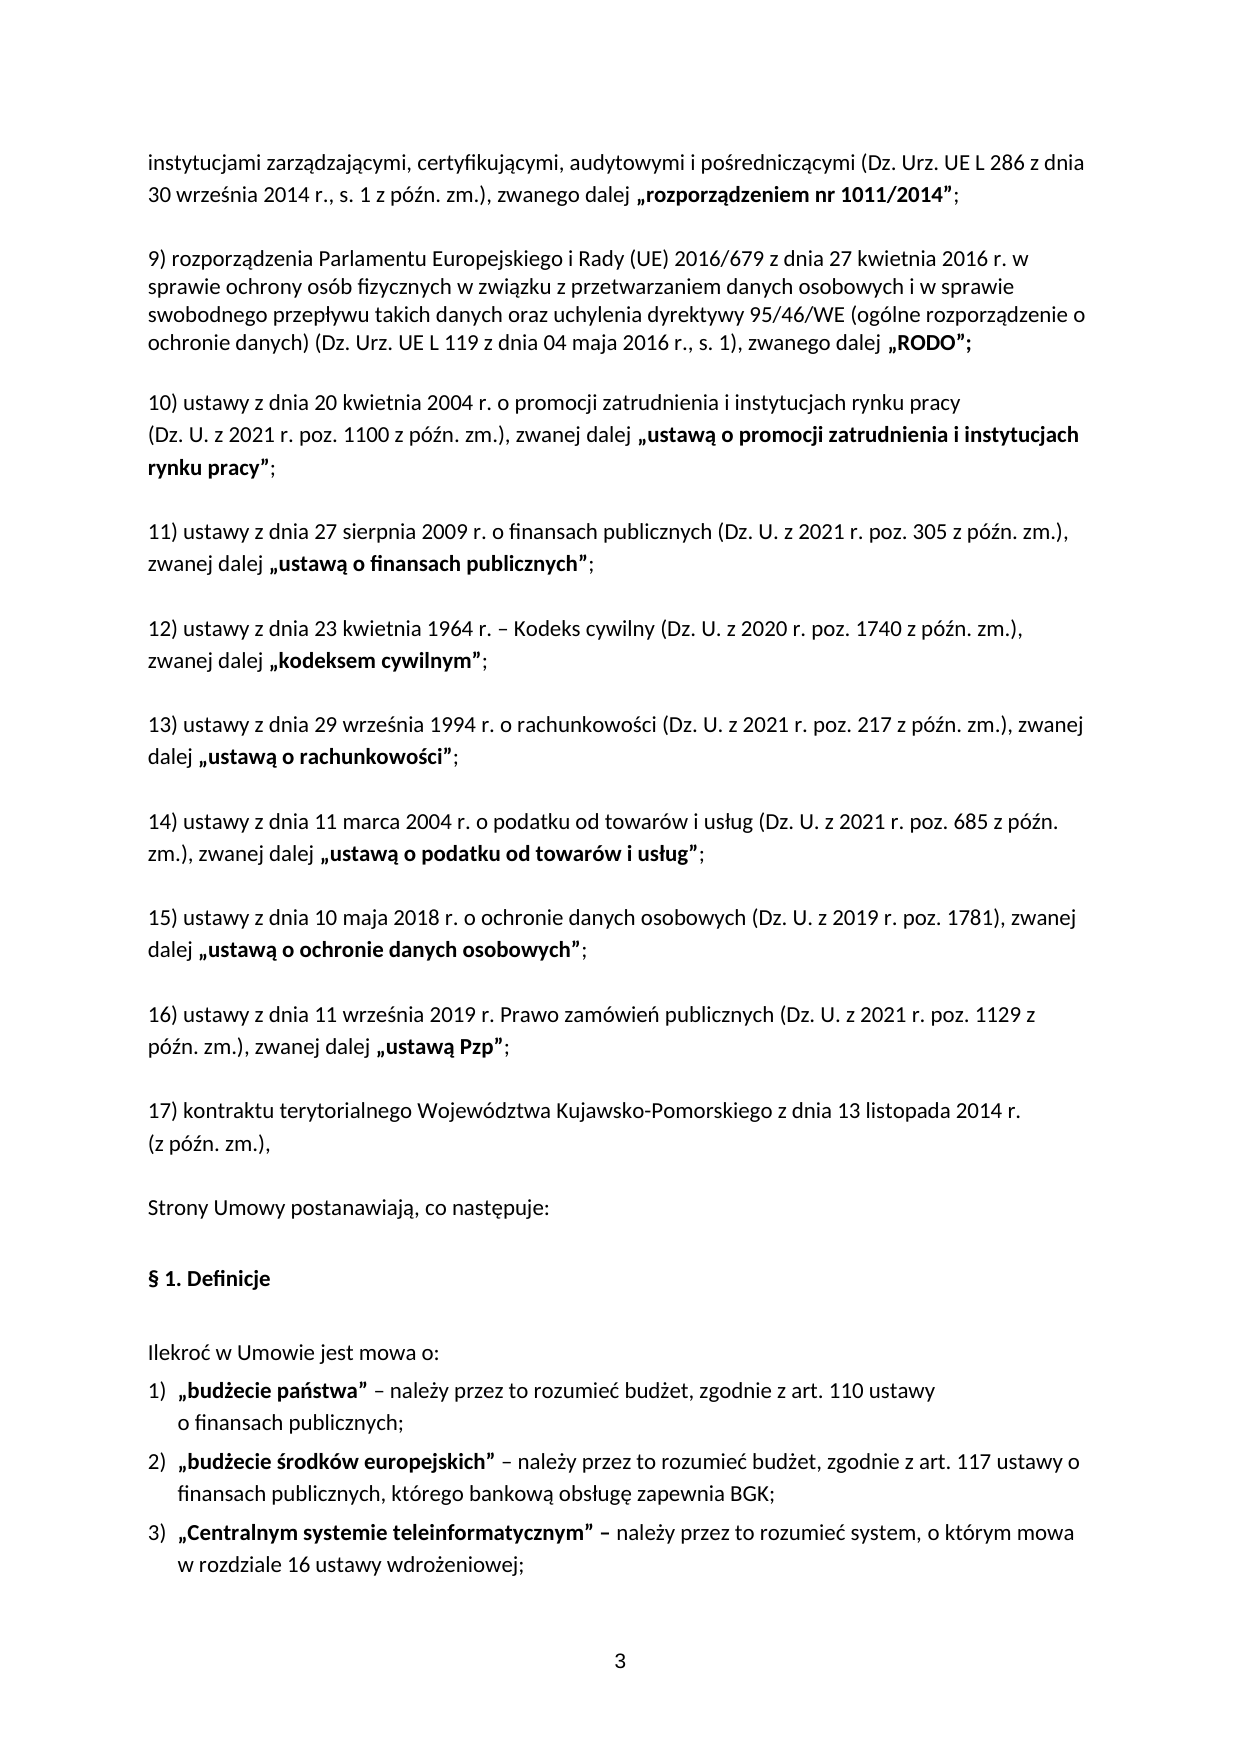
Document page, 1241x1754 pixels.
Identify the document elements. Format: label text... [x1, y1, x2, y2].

text 14) ustawy z dnia 11 marca 2004 r. o podatku od towarów i usług (Dz. U. z 2021 r. poz. 685 z późn. zm.), zwanej dalej „ustawą o podatku od towarów i usług”; [148, 807, 1093, 867]
text 15) ustawy z dnia 10 maja 2018 r. o ochronie danych osobowych (Dz. U. z 2019 r. poz. 1781), zwanej dalej „ustawą o ochronie danych osobowych”; [148, 903, 1093, 964]
text Ilekroć w Umowie jest mowa o: [148, 1338, 1093, 1366]
list „budżecie środków europejskich” – należy przez to rozumieć budżet, zgodnie z art. 117 ustawy o finansach publicznych, którego bankową obsługę zapewnia BGK; [148, 1447, 1093, 1507]
text 17) kontraktu terytorialnego Województwa Kujawsko-Pomorskiego z dnia 13 listopada 2014 r. (z późn. zm.), [148, 1097, 1093, 1189]
list „Centralnym systemie teleinformatycznym” – należy przez to rozumieć system, o którym mowa w rozdziale 16 ustawy wdrożeniowej; [148, 1518, 1093, 1578]
text 10) ustawy z dnia 20 kwietnia 2004 r. o promocji zatrudnienia i instytucjach rynku pracy (Dz. U. z 2021 r. poz. 1100 z późn. zm.), zwanej dalej „ustawą o promocji zatrudnienia i instytucjach rynku pracy”; [148, 388, 1093, 481]
text § 1. Definicje [148, 1264, 1093, 1292]
text 16) ustawy z dnia 11 września 2019 r. Prawo zamówień publicznych (Dz. U. z 2021 r. poz. 1129 z późn. zm.), zwanej dalej „ustawą Pzp”; [148, 1000, 1093, 1060]
text 13) ustawy z dnia 29 września 1994 r. o rachunkowości (Dz. U. z 2021 r. poz. 217 z późn. zm.), zwanej dalej „ustawą o rachunkowości”; [148, 710, 1093, 771]
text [148, 148, 1093, 208]
text 9) rozporządzenia Parlamentu Europejskiego i Rady (UE) 2016/679 z dnia 27 kwietnia 2016 r. w sprawie ochrony osób fizycznych w związku z przetwarzaniem danych osobowych i w sprawie swobodnego przepływu takich danych oraz uchylenia dyrektywy 95/46/WE (ogólne rozporządzenie o ochronie danych) (Dz. Urz. UE L 119 z dnia 04 maja 2016 r., s. 1), zwanego dalej „RODO”; [148, 244, 1093, 356]
list „budżecie państwa” – należy przez to rozumieć budżet, zgodnie z art. 110 ustawy o finansach publicznych; [148, 1376, 1093, 1437]
text 12) ustawy z dnia 23 kwietnia 1964 r. – Kodeks cywilny (Dz. U. z 2020 r. poz. 1740 z późn. zm.), zwanej dalej „kodeksem cywilnym”; [148, 614, 1093, 674]
text 11) ustawy z dnia 27 sierpnia 2009 r. o finansach publicznych (Dz. U. z 2021 r. poz. 305 z późn. zm.), zwanej dalej „ustawą o finansach publicznych”; [148, 517, 1093, 577]
text Strony Umowy postanawiają, co następuje: [148, 1193, 1093, 1221]
